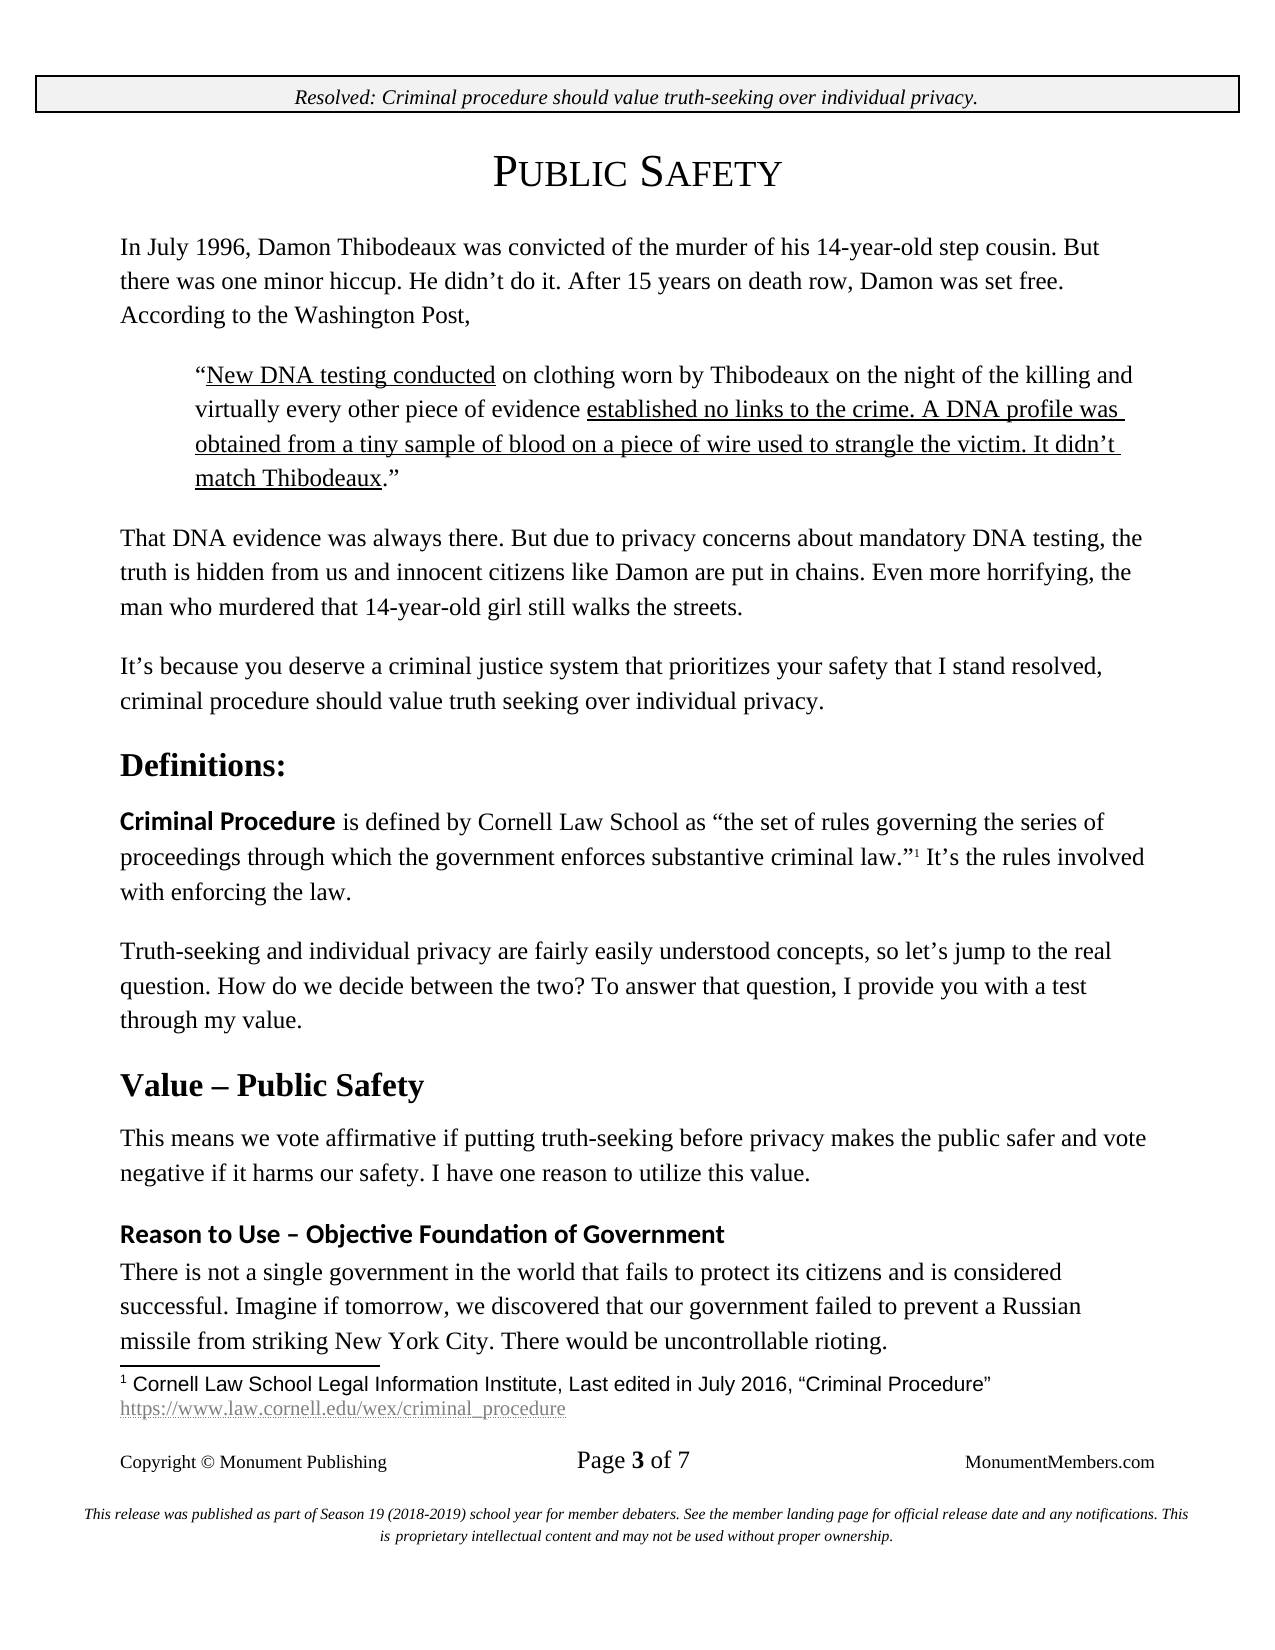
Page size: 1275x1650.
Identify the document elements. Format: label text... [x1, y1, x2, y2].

text That DNA evidence was always there. But due to privacy concerns about mandatory DNA testing, the truth is hidden from us and innocent citizens like Damon are put in chains. Even more horrifying, the man who murdered that 14-year-old girl still walks the streets. [120, 523, 1155, 621]
text This means we vote affirmative if putting truth-seeking before privacy makes the public safer and vote negative if it harms our safety. I have one reason to utilize this value. [120, 1123, 1155, 1187]
text It’s because you deserve a criminal justice system that prioritizes your safety that I stand resolved, criminal procedure should value truth seeking over individual privacy. [120, 651, 1155, 714]
text “New DNA testing conducted on clothing worn by Thibodeaux on the night of the killing and virtually every other piece of evidence established no links to the crime. A DNA profile was obtained from a tiny sample of blood on a piece of wire used to strangle the victim. It didn’t match Thibodeaux.” [195, 360, 1155, 492]
subtitle Value – Public Safety [120, 1065, 1155, 1103]
title Public Safety [45, 143, 1230, 196]
text In July 1996, Damon Thibodeaux was convicted of the murder of his 14-year-old step cousin. But there was one minor hiccup. He didn’t do it. After 15 years on death row, Damon was set free. According to the Washington Post, [120, 232, 1155, 329]
subtitle Reason to Use – Objective Foundation of Government [120, 1217, 1155, 1250]
text Criminal Procedure is defined by Cornell Law School as “the set of rules governing the series of proceedings through which the government enforces substantive criminal law.” It’s the rules involved with enforcing the law. [120, 804, 1155, 906]
text There is not a single government in the world that fails to protect its citizens and is considered successful. Imagine if tomorrow, we discovered that our government failed to prevent a Russian missile from striking New York City. There would be uncontrollable rioting. [120, 1257, 1155, 1354]
subtitle Definitions: [120, 745, 1155, 784]
text Truth-seeking and individual privacy are fairly easily understood concepts, so let’s jump to the real question. How do we decide between the two? To answer that question, I provide you with a test through my value. [120, 936, 1155, 1034]
